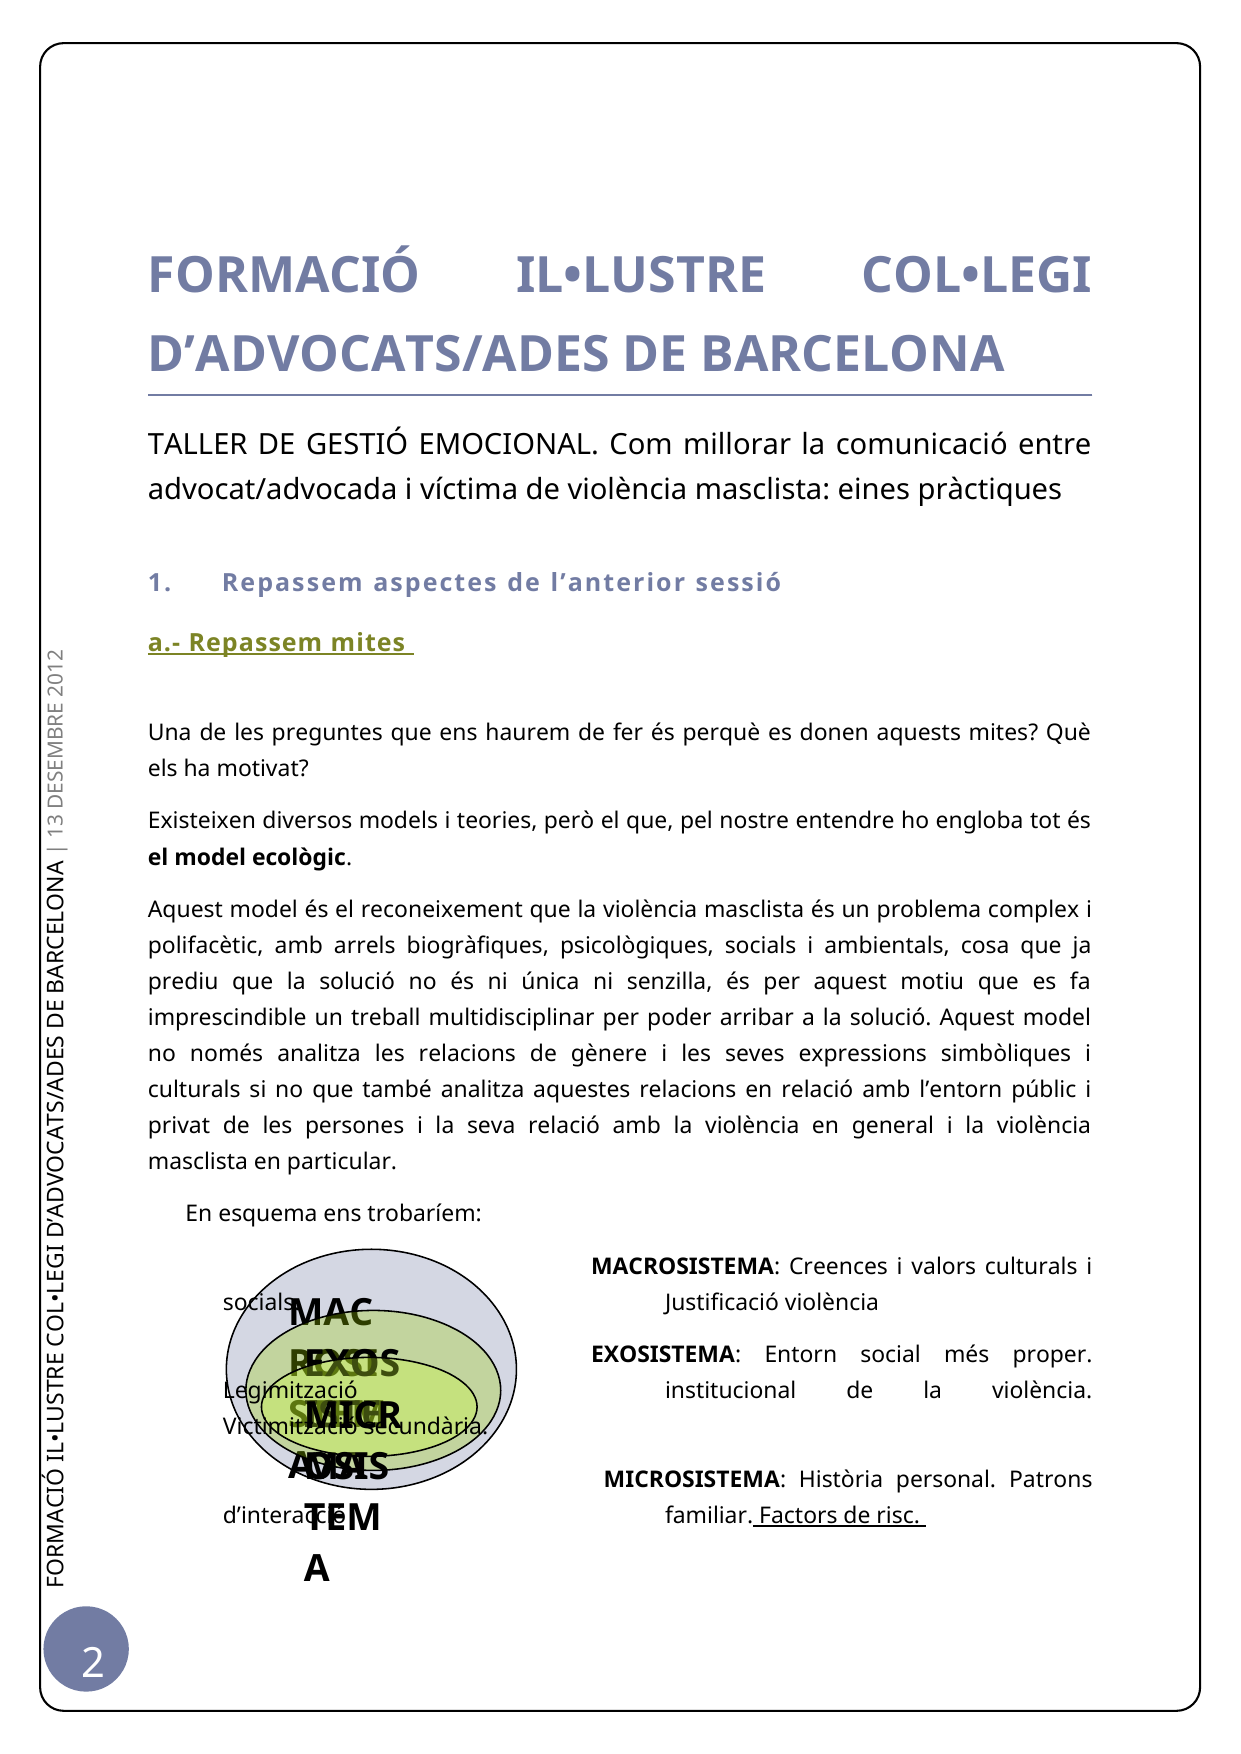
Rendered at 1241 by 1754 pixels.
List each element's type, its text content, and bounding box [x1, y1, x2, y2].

subtitle a.- Repassem mites [148, 624, 1092, 658]
text Una de les preguntes que ens haurem de fer és perquè es donen aquests mites? Què els ha motivat? [148, 716, 1092, 783]
text MICROSISTEMA: Història personal. Patrons d’interacció familiar. Factors de risc. [223, 1463, 1092, 1530]
text Aquest model és el reconeixement que la violència masclista és un problema complex i polifacètic, amb arrels biogràfiques, psicològiques, socials i ambientals, cosa que ja prediu que la solució no és ni única ni senzilla, és per aquest motiu que es fa imprescindible un treball multidisciplinar per poder arribar a la solució. Aquest model no només analitza les relacions de gènere i les seves expressions simbòliques i culturals si no que també analitza aquestes relacions en relació amb l’entorn públic i privat de les persones i la seva relació amb la violència en general i la violència masclista en particular. [148, 893, 1092, 1176]
text En esquema ens trobaríem: [185, 1197, 1092, 1228]
subtitle Repassem aspectes de l’anterior sessió [148, 564, 1092, 598]
text Existeixen diversos models i teories, però el que, pel nostre entendre ho engloba tot és el model ecològic. [148, 804, 1092, 872]
text EXOSISTEMA: Entorn social més proper. Legimització institucional de la violència. Victimització secundària. [223, 1338, 1092, 1441]
text MACROSISTEMA: Creences i valors culturals i socials. Justificació violència [223, 1250, 1092, 1317]
